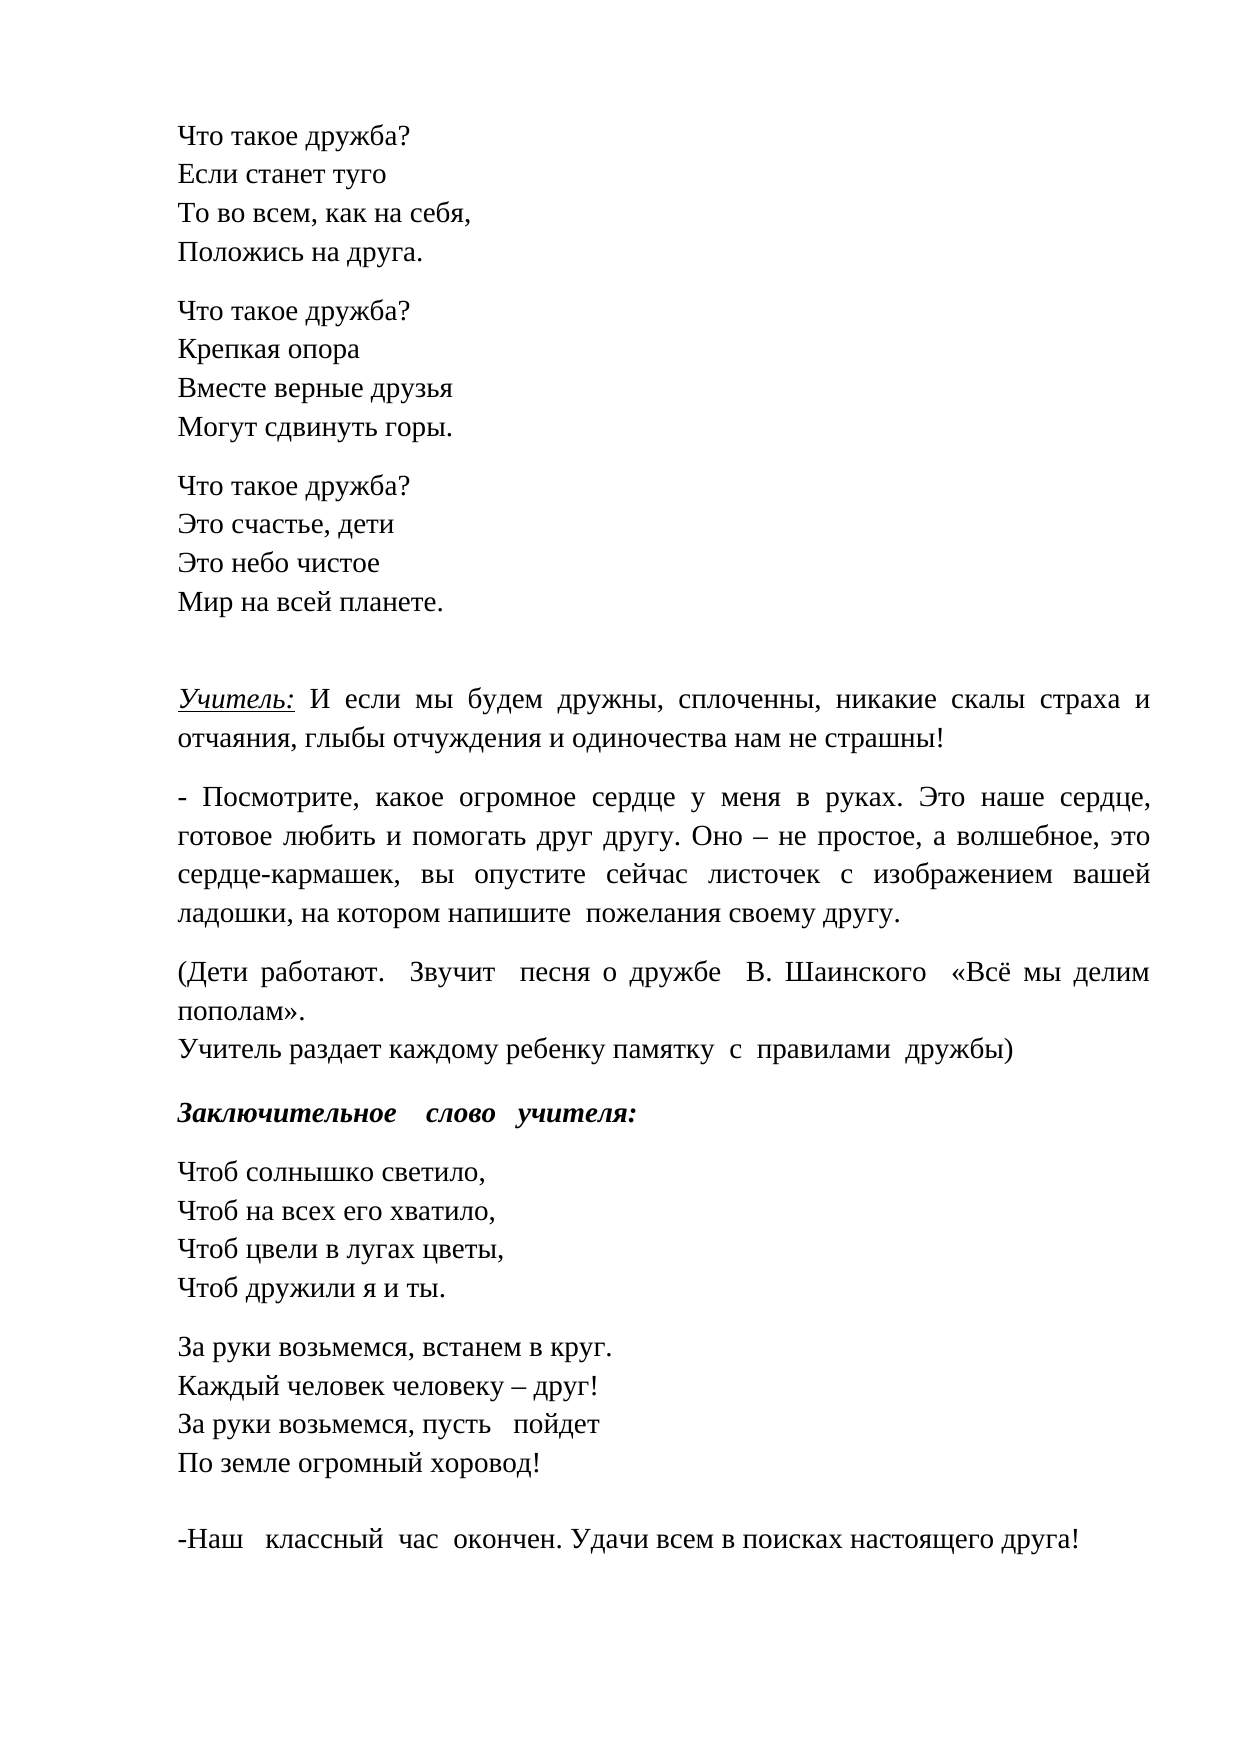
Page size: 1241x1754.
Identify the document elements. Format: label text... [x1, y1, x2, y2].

text Чтоб на всех его хватило, [177, 1193, 1152, 1227]
text То во всем, как на себя, [177, 195, 1152, 229]
text Учитель: И если мы будем дружны, сплоченны, никакие скалы страха и отчаяния, глыбы отчуждения и одиночества нам не страшны! [177, 682, 1152, 754]
text Чтоб дружили я и ты. [177, 1270, 1152, 1304]
text По земле огромный хоровод! [177, 1445, 1152, 1479]
text За руки возьмемся, пусть пойдет [177, 1407, 1152, 1440]
text Положись на друга. [177, 234, 1152, 267]
text За руки возьмемся, встанем в круг. [177, 1329, 1152, 1363]
text Что такое дружба? [177, 468, 1152, 502]
text Если станет туго [177, 157, 1152, 190]
text Чтоб солнышко светило, [177, 1154, 1152, 1188]
text Могут сдвинуть горы. [177, 409, 1152, 442]
text Это счастье, дети [177, 507, 1152, 540]
text Каждый человек человеку – друг! [177, 1368, 1152, 1402]
text - Посмотрите, какое огромное сердце у меня в руках. Это наше сердце, готовое любить и помогать друг другу. Оно – не простое, а волшебное, это сердце-кармашек, вы опустите сейчас листочек с изображением вашей ладошки, на котором напишите пожелания своему другу. [177, 779, 1152, 929]
text Вместе верные друзья [177, 370, 1152, 404]
text -Наш классный час окончен. Удачи всем в поисках настоящего друга! [177, 1521, 1152, 1555]
text Чтоб цвели в лугах цветы, [177, 1232, 1152, 1265]
text (Дети работают. Звучит песня о дружбе В. Шаинского «Всё мы делим пополам». [177, 954, 1152, 1027]
text Что такое дружба? [177, 293, 1152, 327]
text Это небо чистое [177, 545, 1152, 579]
text Что такое дружба? [177, 118, 1152, 152]
text Учитель раздает каждому ребенку памятку с правилами дружбы) [177, 1032, 1152, 1065]
text Заключительное слово учителя: [177, 1095, 1152, 1129]
text Крепкая опора [177, 332, 1152, 365]
text Мир на всей планете. [177, 584, 1152, 617]
